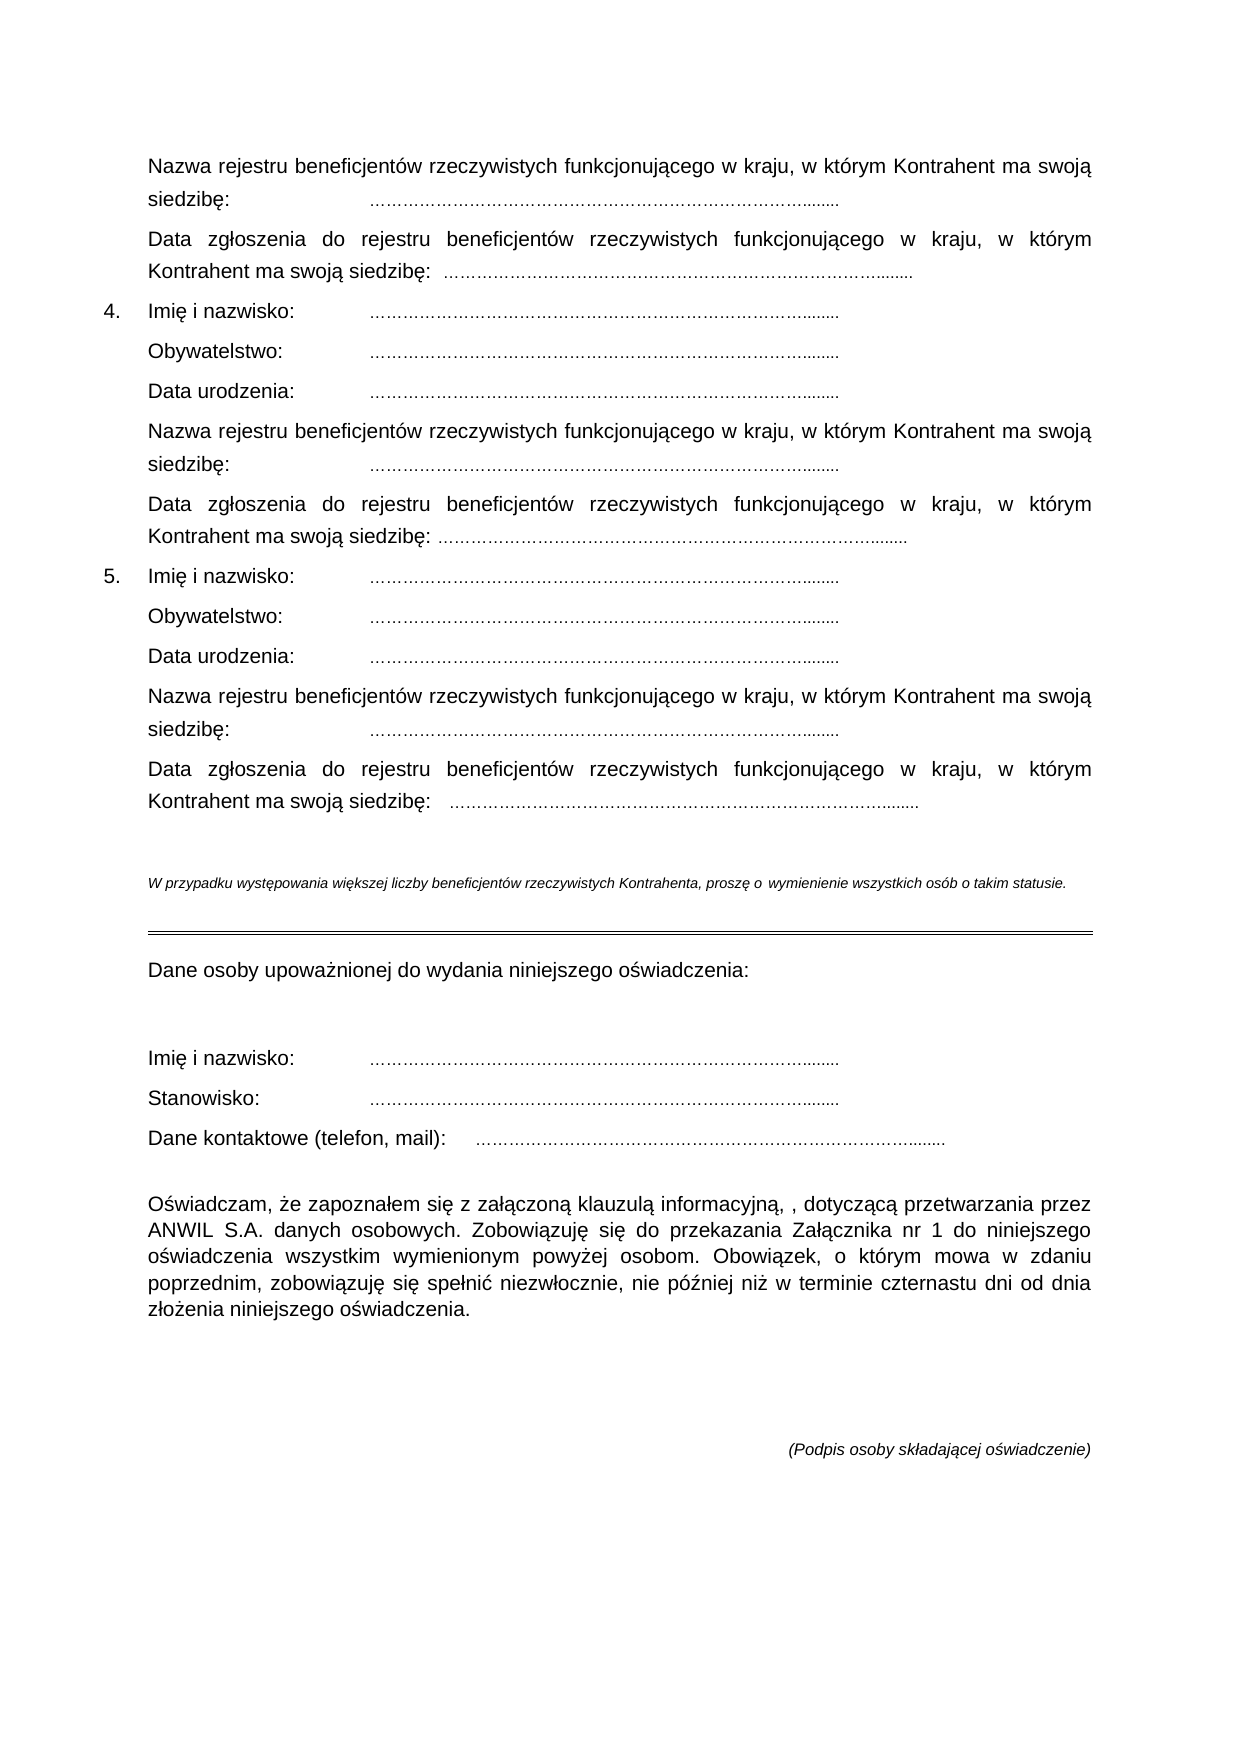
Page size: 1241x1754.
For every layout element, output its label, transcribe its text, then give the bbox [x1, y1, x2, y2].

text Data urodzenia: ……………………………………………………………………........ [148, 638, 1093, 670]
text W przypadku występowania większej liczby beneficjentów rzeczywistych Kontrahenta, proszę o wymienienie wszystkich osób o takim statusie. [148, 863, 1093, 895]
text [148, 220, 1093, 285]
text Dane kontaktowe (telefon, mail): ……………………………………………………………………........ [148, 1119, 1093, 1152]
text Obywatelstwo: ……………………………………………………………………........ [148, 333, 1093, 365]
text Dane osoby upoważnionej do wydania niniejszego oświadczenia: [148, 957, 1093, 981]
text Nazwa rejestru beneficjentów rzeczywistych funkcjonującego w kraju, w którym Kontrahent ma swoją siedzibę: ……………………………………………………………………........ [148, 678, 1093, 743]
text (Podpis osoby składającej oświadczenie) [148, 1439, 1093, 1458]
text Nazwa rejestru beneficjentów rzeczywistych funkcjonującego w kraju, w którym Kontrahent ma swoją siedzibę: ……………………………………………………………………........ [148, 413, 1093, 478]
text Oświadczam, że zapoznałem się z załączoną klauzulą informacyjną, , dotyczącą przetwarzania przez ANWIL S.A. danych osobowych. Zobowiązuję się do przekazania Załącznika nr 1 do niniejszego oświadczenia wszystkim wymienionym powyżej osobom. Obowiązek, o którym mowa w zdaniu poprzednim, zobowiązuję się spełnić niezwłocznie, nie później niż w terminie czternastu dni od dnia złożenia niniejszego oświadczenia. [148, 1191, 1093, 1321]
text Obywatelstwo: ……………………………………………………………………........ [148, 598, 1093, 630]
text Stanowisko: ……………………………………………………………………........ [148, 1079, 1093, 1112]
list Imię i nazwisko: ……………………………………………………………………........ [103, 293, 1093, 325]
text Nazwa rejestru beneficjentów rzeczywistych funkcjonującego w kraju, w którym Kontrahent ma swoją siedzibę: ……………………………………………………………………........ [148, 148, 1093, 213]
list Imię i nazwisko: ……………………………………………………………………........ [103, 558, 1093, 590]
text Data urodzenia: ……………………………………………………………………........ [148, 373, 1093, 405]
text Imię i nazwisko: ……………………………………………………………………........ [148, 1039, 1093, 1072]
